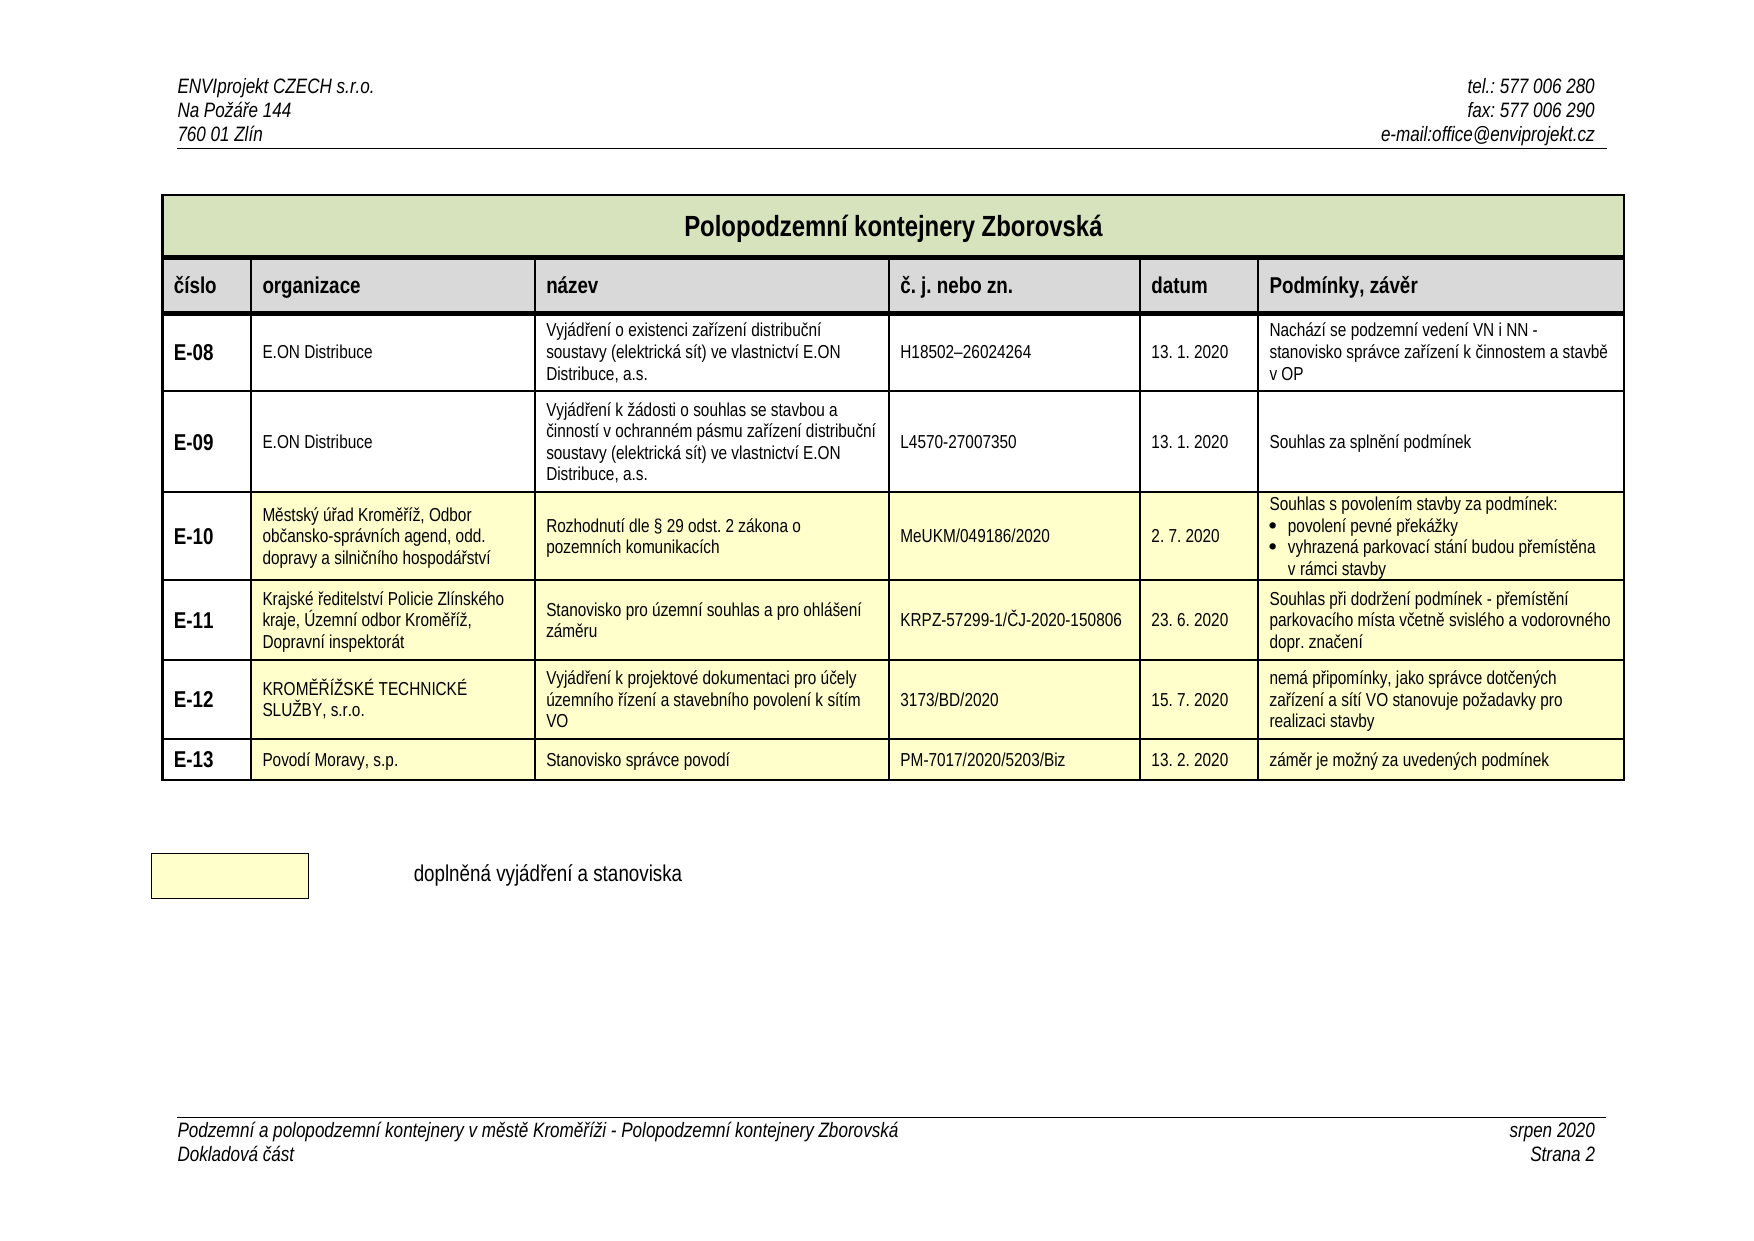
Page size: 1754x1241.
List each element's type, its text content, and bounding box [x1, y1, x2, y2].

table_cell E-13 [164, 740, 250, 779]
table_cell název [536, 260, 888, 311]
table_cell E-11 [164, 581, 250, 659]
table_cell KROMĚŘÍŽSKÉ TECHNICKÉ SLUŽBY, s.r.o. [252, 661, 534, 738]
table_cell číslo [164, 260, 250, 311]
table_cell datum [1141, 260, 1257, 311]
table_cell 23. 6. 2020 [1141, 581, 1257, 659]
table_cell Vyjádření k žádosti o souhlas se stavbou a činností v ochranném pásmu zařízení distribuční soustavy (elektrická sít) ve vlastnictví E.ON Distribuce, a.s. [536, 392, 888, 491]
table_cell E-09 [164, 392, 250, 491]
table_cell organizace [252, 260, 534, 311]
table_cell KRPZ-57299-1/ČJ-2020-150806 [890, 581, 1139, 659]
table_header Polopodzemní kontejnery Zborovská [164, 196, 1623, 255]
table_cell záměr je možný za uvedených podmínek [1259, 740, 1623, 779]
table_cell E.ON Distribuce [252, 392, 534, 491]
table_cell E-12 [164, 661, 250, 738]
table_cell E-08 [164, 316, 250, 390]
table_cell Nachází se podzemní vedení VN i NN - stanovisko správce zařízení k činnostem a stavbě v OP [1259, 316, 1623, 390]
table_cell nemá připomínky, jako správce dotčených zařízení a sítí VO stanovuje požadavky pro realizaci stavby [1259, 661, 1623, 738]
table_cell Podmínky, závěr [1259, 260, 1623, 311]
table_cell Souhlas s povolením stavby za podmínek: povolení pevné překážky vyhrazená parkovací stání budou přemístěna v rámci stavby [1259, 493, 1623, 579]
table_cell E.ON Distribuce [252, 316, 534, 390]
table_cell PM-7017/2020/5203/Biz [890, 740, 1139, 779]
table_cell Stanovisko pro územní souhlas a pro ohlášení záměru [536, 581, 888, 659]
table_cell Městský úřad Kroměříž, Odbor občansko-správních agend, odd. dopravy a silničního hospodářství [252, 493, 534, 579]
table_cell Souhlas při dodržení podmínek - přemístění parkovacího místa včetně svislého a vodorovného dopr. značení [1259, 581, 1623, 659]
table_cell Vyjádření k projektové dokumentaci pro účely územního řízení a stavebního povolení k sítím VO [536, 661, 888, 738]
table_cell Rozhodnutí dle § 29 odst. 2 zákona o pozemních komunikacích [536, 493, 888, 579]
table_cell 13. 1. 2020 [1141, 392, 1257, 491]
table_cell 2. 7. 2020 [1141, 493, 1257, 579]
text DOdop doplněná vyjádření a stanoviska [309, 860, 1606, 886]
table_cell MeUKM/049186/2020 [890, 493, 1139, 579]
table_cell 13. 2. 2020 [1141, 740, 1257, 779]
table_cell č. j. nebo zn. [890, 260, 1139, 311]
table_cell 15. 7. 2020 [1141, 661, 1257, 738]
table_cell E-10 [164, 493, 250, 579]
table_cell Krajské ředitelství Policie Zlínského kraje, Územní odbor Kroměříž, Dopravní inspektorát [252, 581, 534, 659]
table_cell 3173/BD/2020 [890, 661, 1139, 738]
table_cell Souhlas za splnění podmínek [1259, 392, 1623, 491]
table_cell 13. 1. 2020 [1141, 316, 1257, 390]
table_cell Stanovisko správce povodí [536, 740, 888, 779]
table_cell H18502–26024264 [890, 316, 1139, 390]
table_cell Vyjádření o existenci zařízení distribuční soustavy (elektrická sít) ve vlastnictví E.ON Distribuce, a.s. [536, 316, 888, 390]
table_cell L4570-27007350 [890, 392, 1139, 491]
table_cell Povodí Moravy, s.p. [252, 740, 534, 779]
